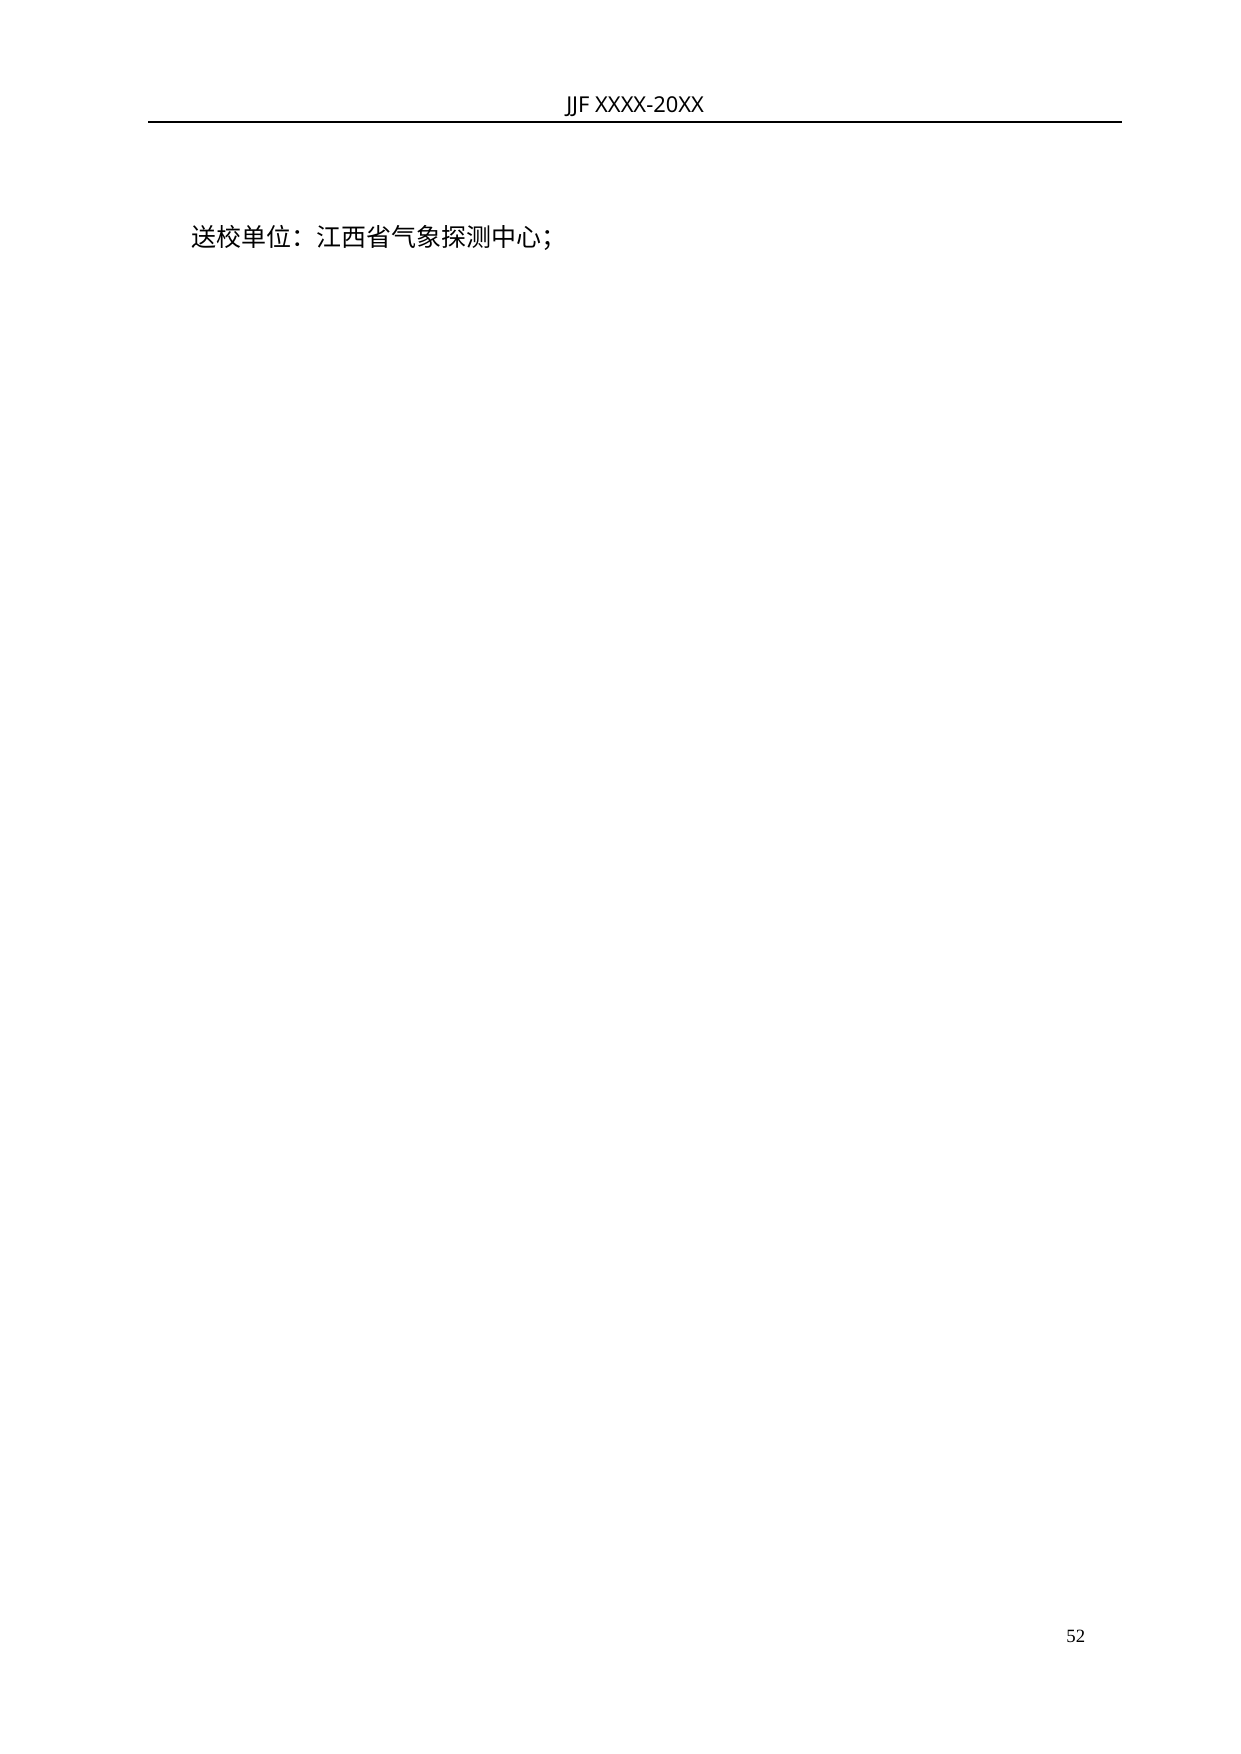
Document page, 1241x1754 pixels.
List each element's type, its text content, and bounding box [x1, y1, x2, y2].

text 送校单位：江西省气象探测中心； [148, 196, 1122, 261]
